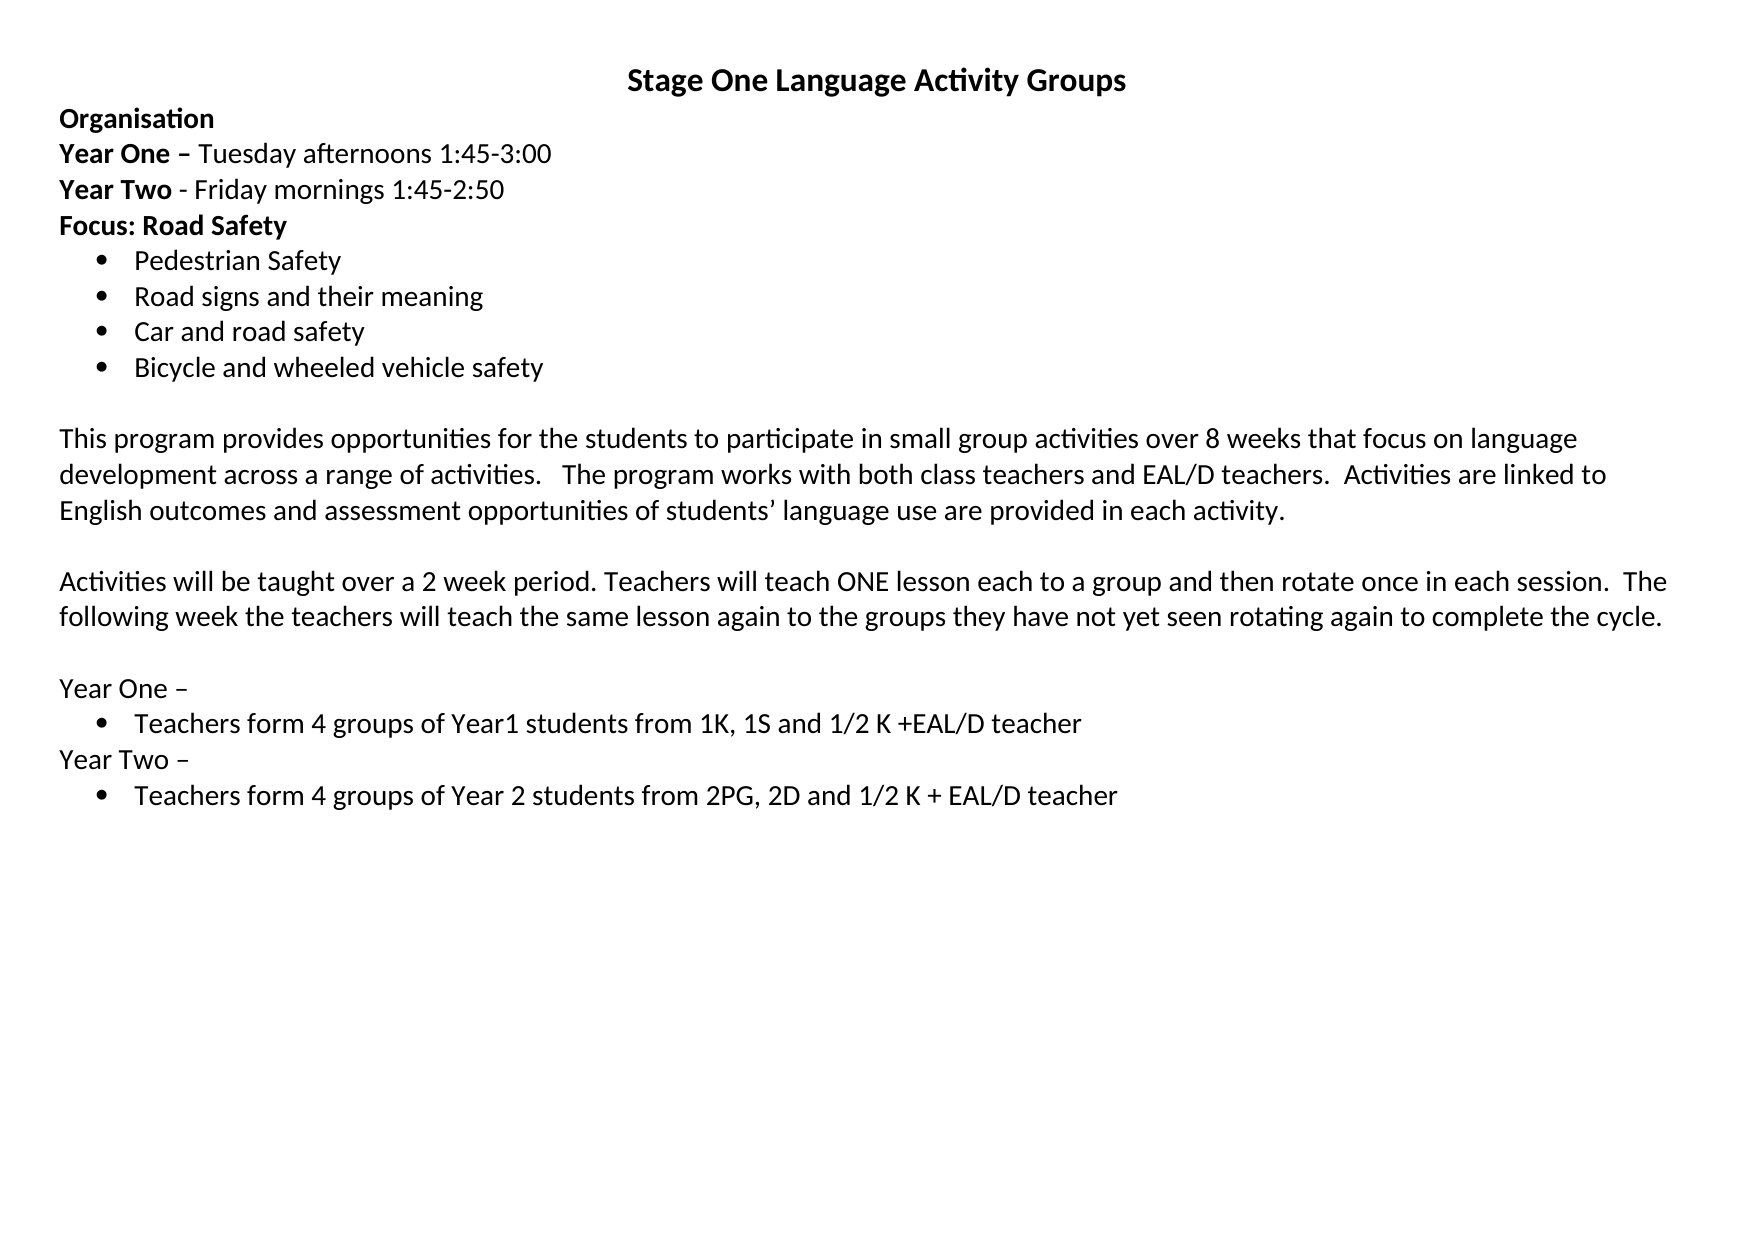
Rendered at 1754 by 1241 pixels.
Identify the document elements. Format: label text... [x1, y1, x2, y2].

text Year Two – [59, 741, 1695, 777]
list Teachers form 4 groups of Year 2 students from 2PG, 2D and 1/2 K + EAL/D teacher [97, 777, 1695, 812]
text Focus: Road Safety [59, 207, 1695, 242]
list Road signs and their meaning [97, 278, 1695, 313]
text Activities will be taught over a 2 week period. Teachers will teach ONE lesson each to a group and then rotate once in each session. The following week the teachers will teach the same lesson again to the groups they have not yet seen rotating again to complete the cycle. [59, 563, 1695, 634]
text Organisation [59, 100, 1695, 135]
list Bicycle and wheeled vehicle safety [97, 349, 1695, 385]
list Teachers form 4 groups of Year1 students from 1K, 1S and 1/2 K +EAL/D teacher [97, 705, 1695, 741]
text Year One – Tuesday afternoons 1:45-3:00 [59, 135, 1695, 171]
list Pedestrian Safety [97, 242, 1695, 278]
text Stage One Language Activity Groups [59, 59, 1695, 100]
text Year Two - Friday mornings 1:45-2:50 [59, 171, 1695, 207]
text This program provides opportunities for the students to participate in small group activities over 8 weeks that focus on language development across a range of activities. The program works with both class teachers and EAL/D teachers. Activities are linked to English outcomes and assessment opportunities of students’ language use are provided in each activity. [59, 420, 1695, 527]
list Car and road safety [97, 313, 1695, 349]
text Year One – [59, 670, 1695, 705]
